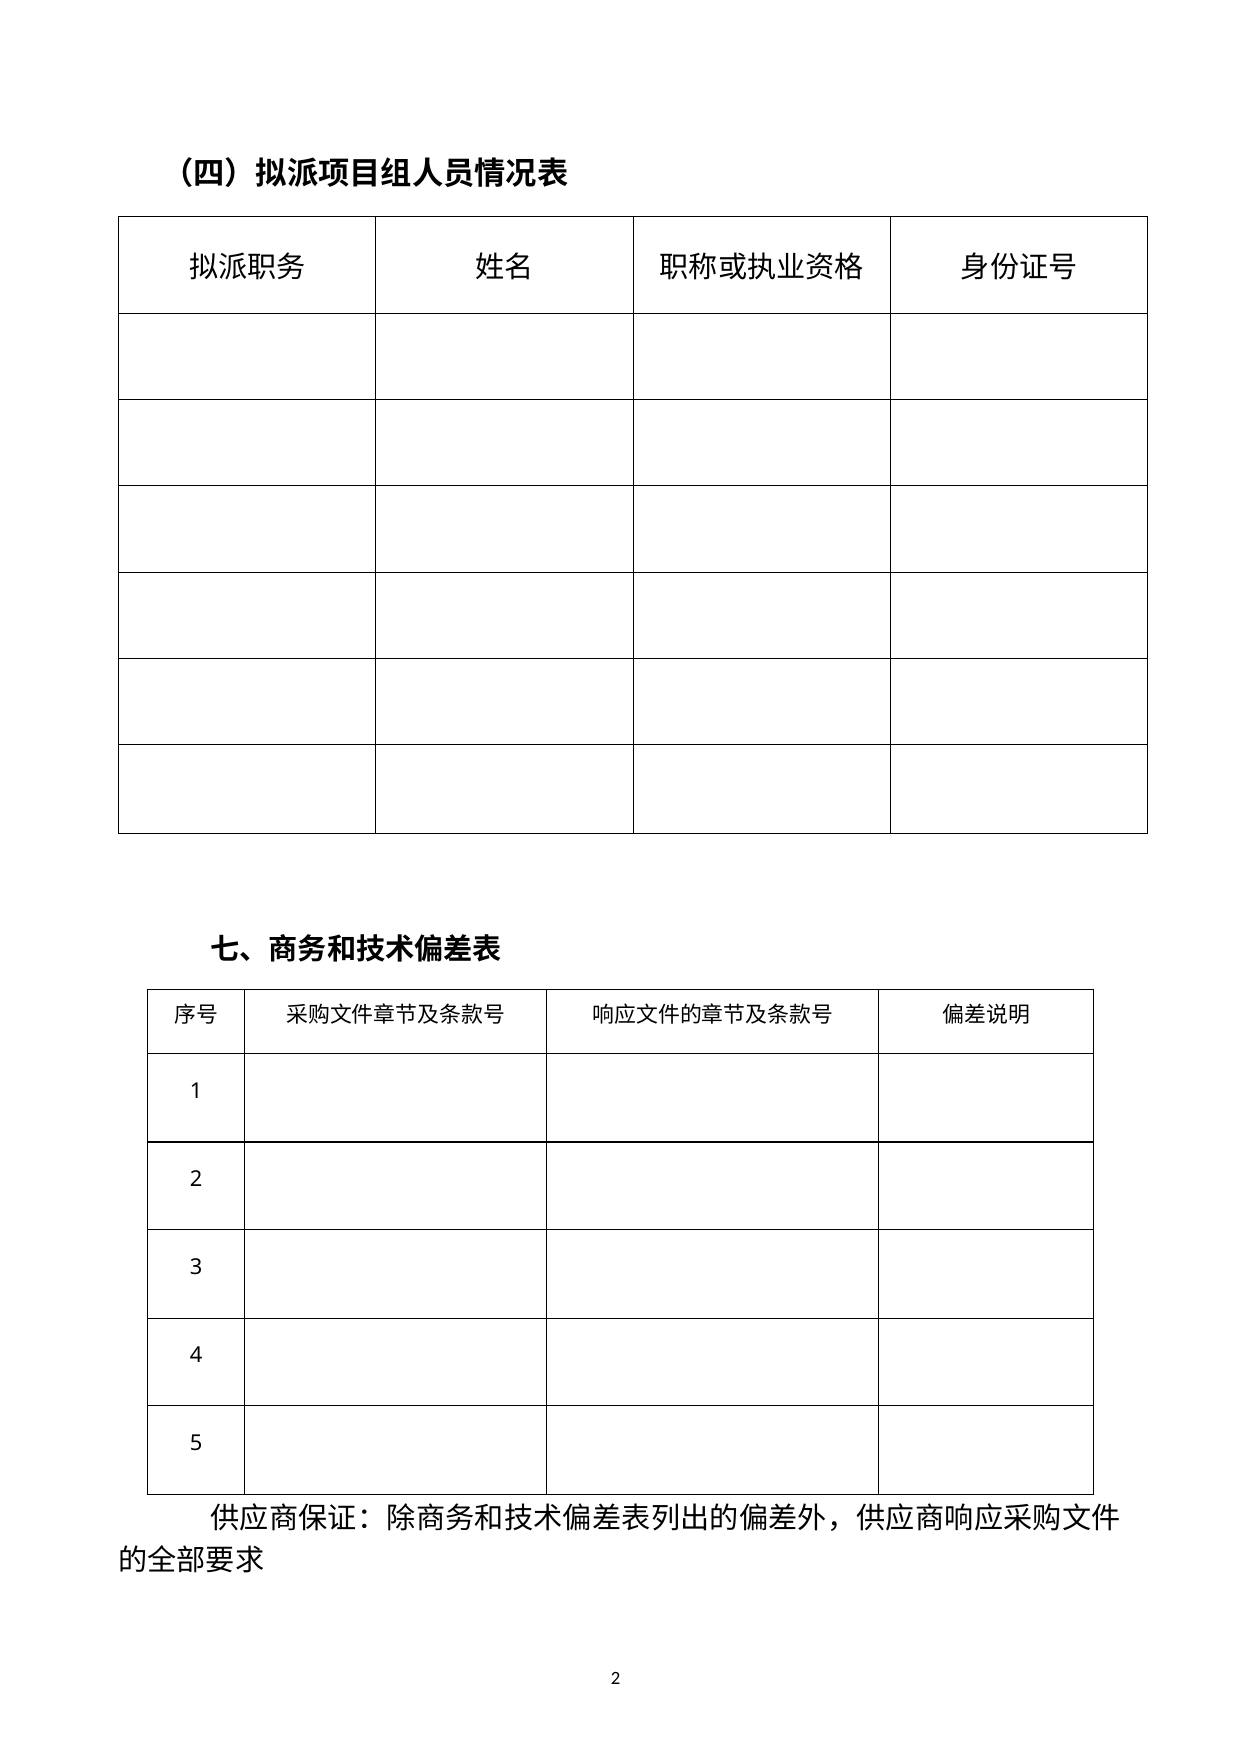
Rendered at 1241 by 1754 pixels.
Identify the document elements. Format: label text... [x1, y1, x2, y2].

table_cell [879, 1230, 1093, 1317]
table_header 身份证号 [891, 217, 1147, 313]
table_cell [245, 1319, 546, 1405]
table_header 响应文件的章节及条款号 [547, 990, 878, 1053]
table_cell 1 [148, 1054, 244, 1141]
table_cell 3 [148, 1230, 244, 1317]
table_header 序号 [148, 990, 244, 1053]
table_cell [879, 1143, 1093, 1229]
table_cell [879, 1406, 1093, 1493]
text （四）拟派项目组人员情况表 [118, 148, 1122, 193]
table_cell [547, 1319, 878, 1405]
table_cell [376, 659, 633, 744]
table_cell [119, 659, 375, 744]
table_cell [245, 1230, 546, 1317]
table_cell [547, 1143, 878, 1229]
table_cell [634, 659, 890, 744]
table_cell [634, 745, 890, 833]
table_cell [376, 573, 633, 658]
table_cell [634, 400, 890, 485]
table_cell [245, 1406, 546, 1493]
text 供应商保证：除商务和技术偏差表列出的偏差外，供应商响应采购文件的全部要求 [118, 1494, 1122, 1579]
table_cell [119, 573, 375, 658]
table_header 拟派职务 [119, 217, 375, 313]
subtitle 七、商务和技术偏差表 [118, 926, 1122, 968]
table_cell [634, 486, 890, 572]
table_cell [376, 745, 633, 833]
table_cell [891, 745, 1147, 833]
table_cell [119, 486, 375, 572]
table_cell [119, 314, 375, 399]
table_cell [245, 1143, 546, 1229]
table_cell [547, 1230, 878, 1317]
table_cell [891, 314, 1147, 399]
table_cell [634, 314, 890, 399]
table_cell [891, 573, 1147, 658]
table_cell [891, 400, 1147, 485]
table_cell 2 [148, 1143, 244, 1229]
table_cell [891, 486, 1147, 572]
table_header 姓名 [376, 217, 633, 313]
table_cell [547, 1406, 878, 1493]
table_cell [119, 745, 375, 833]
table_cell [376, 400, 633, 485]
table_cell [634, 573, 890, 658]
table_cell [376, 314, 633, 399]
table_cell [879, 1319, 1093, 1405]
table_cell [891, 659, 1147, 744]
table_header 职称或执业资格 [634, 217, 890, 313]
table_cell [879, 1054, 1093, 1141]
table_header 采购文件章节及条款号 [245, 990, 546, 1053]
table_header 偏差说明 [879, 990, 1093, 1053]
table_cell [245, 1054, 546, 1141]
table_cell [119, 400, 375, 485]
table_cell 5 [148, 1406, 244, 1493]
table_cell [376, 486, 633, 572]
table_cell [547, 1054, 878, 1141]
table_cell 4 [148, 1319, 244, 1405]
